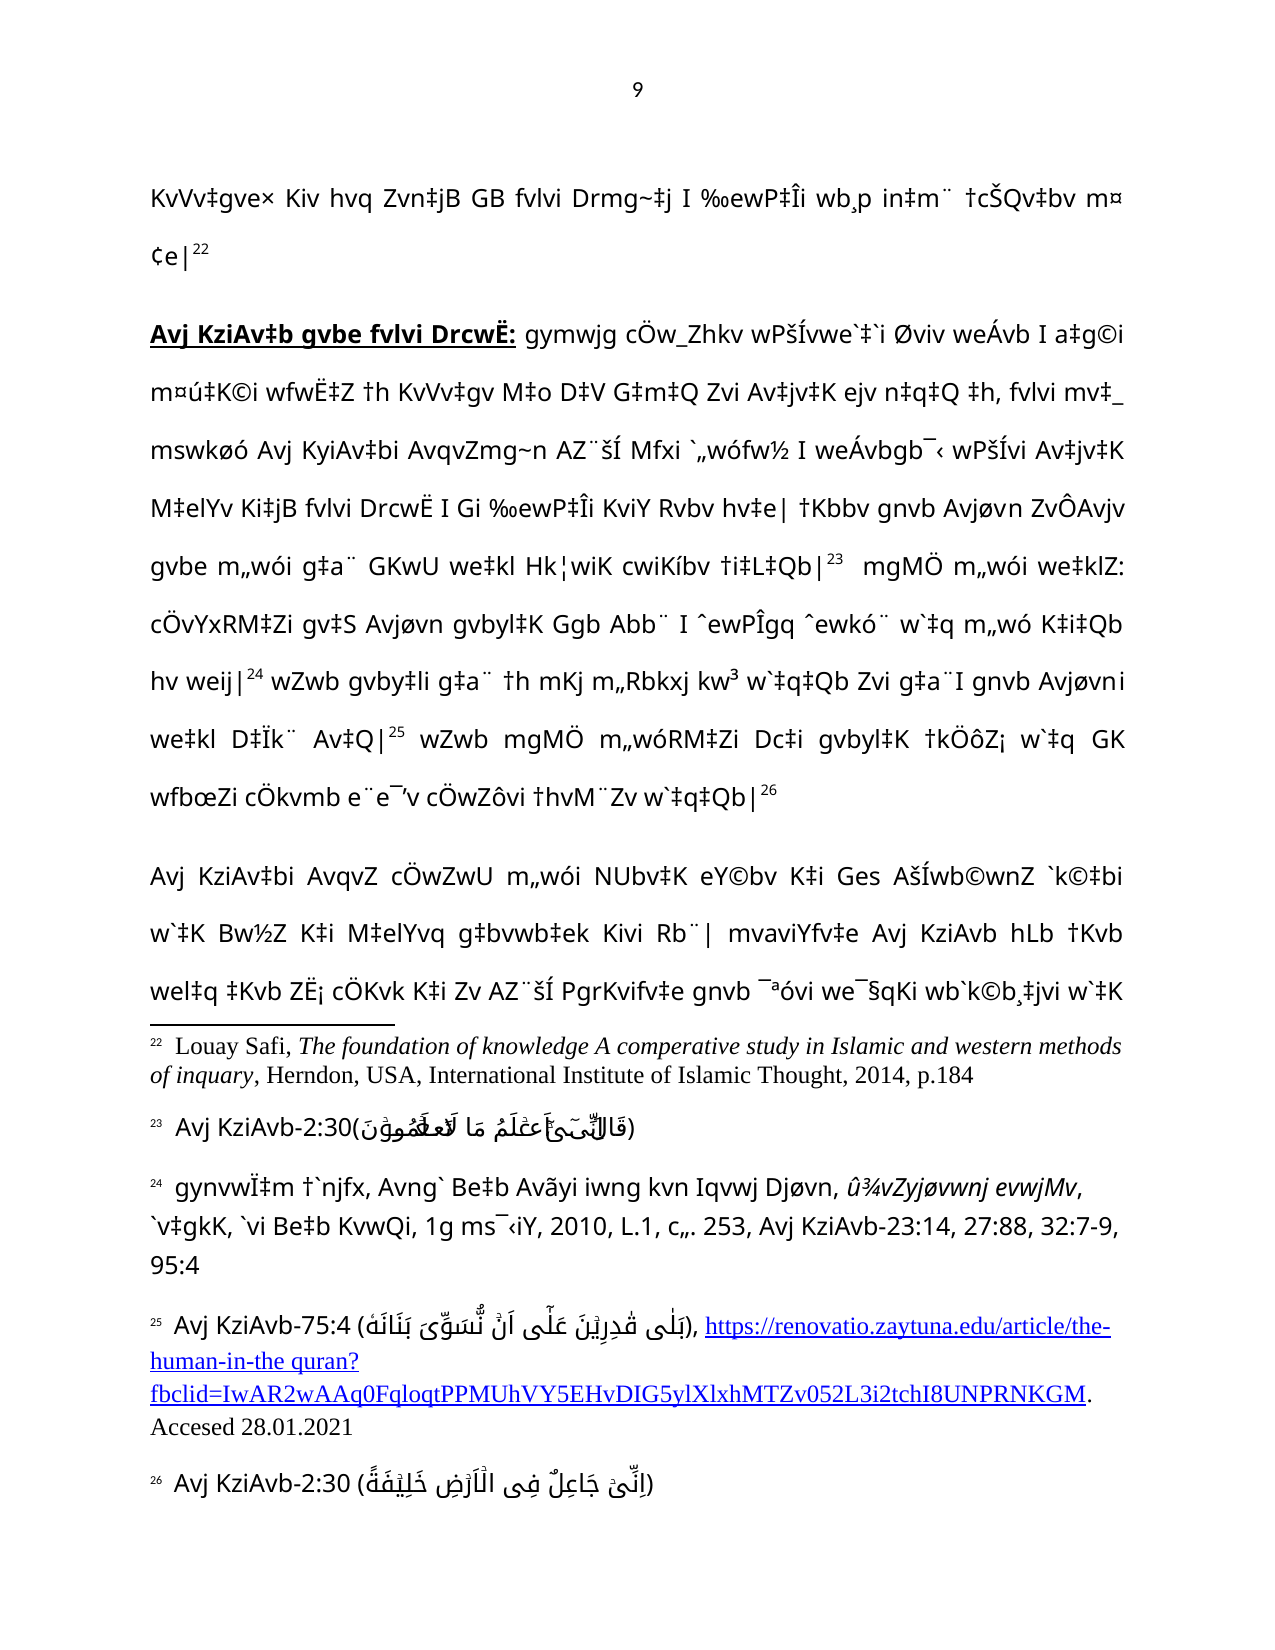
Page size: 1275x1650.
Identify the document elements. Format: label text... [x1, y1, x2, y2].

text Avj KziAv‡bi AvqvZ cÖwZwU m„wói NUbv‡K eY©bv K‡i Ges AšÍwb©wnZ `k©‡bi w`‡K Bw½Z K‡i M‡elYvq g‡bvwb‡ek Kivi Rb¨| mvaviYfv‡e Avj KziAvb hLb †Kvb wel‡q ‡Kvb ZË¡ cÖKvk K‡i Zv AZ¨šÍ PgrKvifv‡e gnvb ¯ªóvi we¯§qKi wb`k©b¸‡jvi w`‡K Avgv‡`i‡K AvKwl©Z K‡i| GB cÖe‡Ü Avj KyiAv‡bi †h mKj Avqv‡Z gvby‡li fvlvi cÖm½ G‡m‡Q †m¸‡jv Av‡jvwPZ n‡e| hvi cÖ_g fvM gvby‡li fvlvi DrcwË Ges wØZxq fv‡M gvby‡li †eªBb I fvlvi m¤úK© Av‡jvwPZ n‡e| [150, 858, 1125, 1008]
text Avj KziAv‡b gvbe fvlvi DrcwË: gymwjg cÖw_Zhkv wPšÍvwe`‡`i Øviv weÁvb I a‡g©i m¤ú‡K©i wfwË‡Z †h KvVv‡gv M‡o D‡V G‡m‡Q Zvi Av‡jv‡K ejv n‡q‡Q ‡h, fvlvi mv‡_ mswkøó Avj KyiAv‡bi AvqvZmg~n AZ¨šÍ Mfxi `„wófw½ I weÁvbgb¯‹ wPšÍvi Av‡jv‡K M‡elYv Ki‡jB fvlvi DrcwË I Gi ‰ewP‡Îi KviY Rvbv hv‡e| †Kbbv gnvb Avjøvn ZvÔAvjv gvbe m„wói g‡a¨ GKwU we‡kl Hk¦wiK cwiKíbv †i‡L‡Qb| mgMÖ m„wói we‡klZ: cÖvYxRM‡Zi gv‡S Avjøvn gvbyl‡K Ggb Abb¨ I ˆewPÎgq ˆewkó¨ w`‡q m„wó K‡i‡Qb hv weij| wZwb gvby‡li g‡a¨ †h mKj m„Rbkxj kw³ w`‡q‡Qb Zvi g‡a¨I gnvb Avjøvni we‡kl D‡Ïk¨ Av‡Q| wZwb mgMÖ m„wóRM‡Zi Dc‡i gvbyl‡K †kÖôZ¡ w`‡q GK wfbœZi cÖkvmb e¨e¯’v cÖwZôvi †hvM¨Zv w`‡q‡Qb| [150, 317, 1125, 814]
text fvlvZvwË¡K hveZxq Av‡jvPbv GL‡bv †mKyjvi eyw×Rxex‡`i Øviv gvivZ¥Kfv‡e cÖfvweZ| hvi d‡j Zv‡`i mKj gZev` I PP©vq a‡g©i Abycw¯’wZ cÖKUfv‡e `„k¨gvb| eZ©gv‡b cÖPwjZ fvlvZvwË¡K gZev`¸‡jvi †KvbwUB a‡g©i `„wófw½i Av‡jv‡K fvlvi DrcwËi welqwU we‡ePbvh †bqwb| †mKy¨jvi GB kw³kvjx aviv hZB kw³kvjx n‡q‡Q Zviv ZZB ag©xq g~j¨‡ev‡ai wfwË‡Z fvlvZvwË¡K Av‡jvPbv Gwo‡q †M‡Q| djkÖæwZ‡Z †mKy¨jvi fvlvZvwË¡K `„wófw½ Ggb me gZev` cÖwZôv K‡i‡Q hv ag© †_‡K A‡bK `~‡i| G Kvi‡YB weÁv‡bi Ab¨vb¨ kvLvi g‡Zv ag©xq wPšÍv, `k©b I fvlvZ‡Ë¡I BmjvgvB‡Rkb AZ¨šÍ Riæix| †Kbbv fvlv GB `y‡Uvi mv‡_B Mfxifv‡e RwoZ| e¯‘Z: Bmjvgx `„wófw½ e¨wZ‡i‡K fvlvi DrcwË m¤^‡Ü mwVK †Kvb wm×v‡šÍ Avmv Am¤¢e| †Kbbv gvby‡li DrcwËi mv‡_ Zvi fvlvi DrcwË RwoZ| Avi gvby‡li DrcwËi wel‡q GKgvÎ Avj KziAvb I nvw`‡mi Av‡jv‡KB mwVK, wbf©i‡hvM¨ I hyw³hy³ Dcmsnv‡i ‡cuŠQv‡bv m¤¢e| d‡j fvlv I ms¯‹…wZ‡K hw` Bmjvgx `„wófw½ Ges Bmjvgx wek¦`k©‡bi Av‡jv‡K KvVv‡gve× Kiv hvq Zvn‡jB GB fvlvi Drmg~‡j I ‰ewP‡Îi wb¸p in‡m¨ †cŠQv‡bv m¤¢e| [150, 181, 1125, 273]
